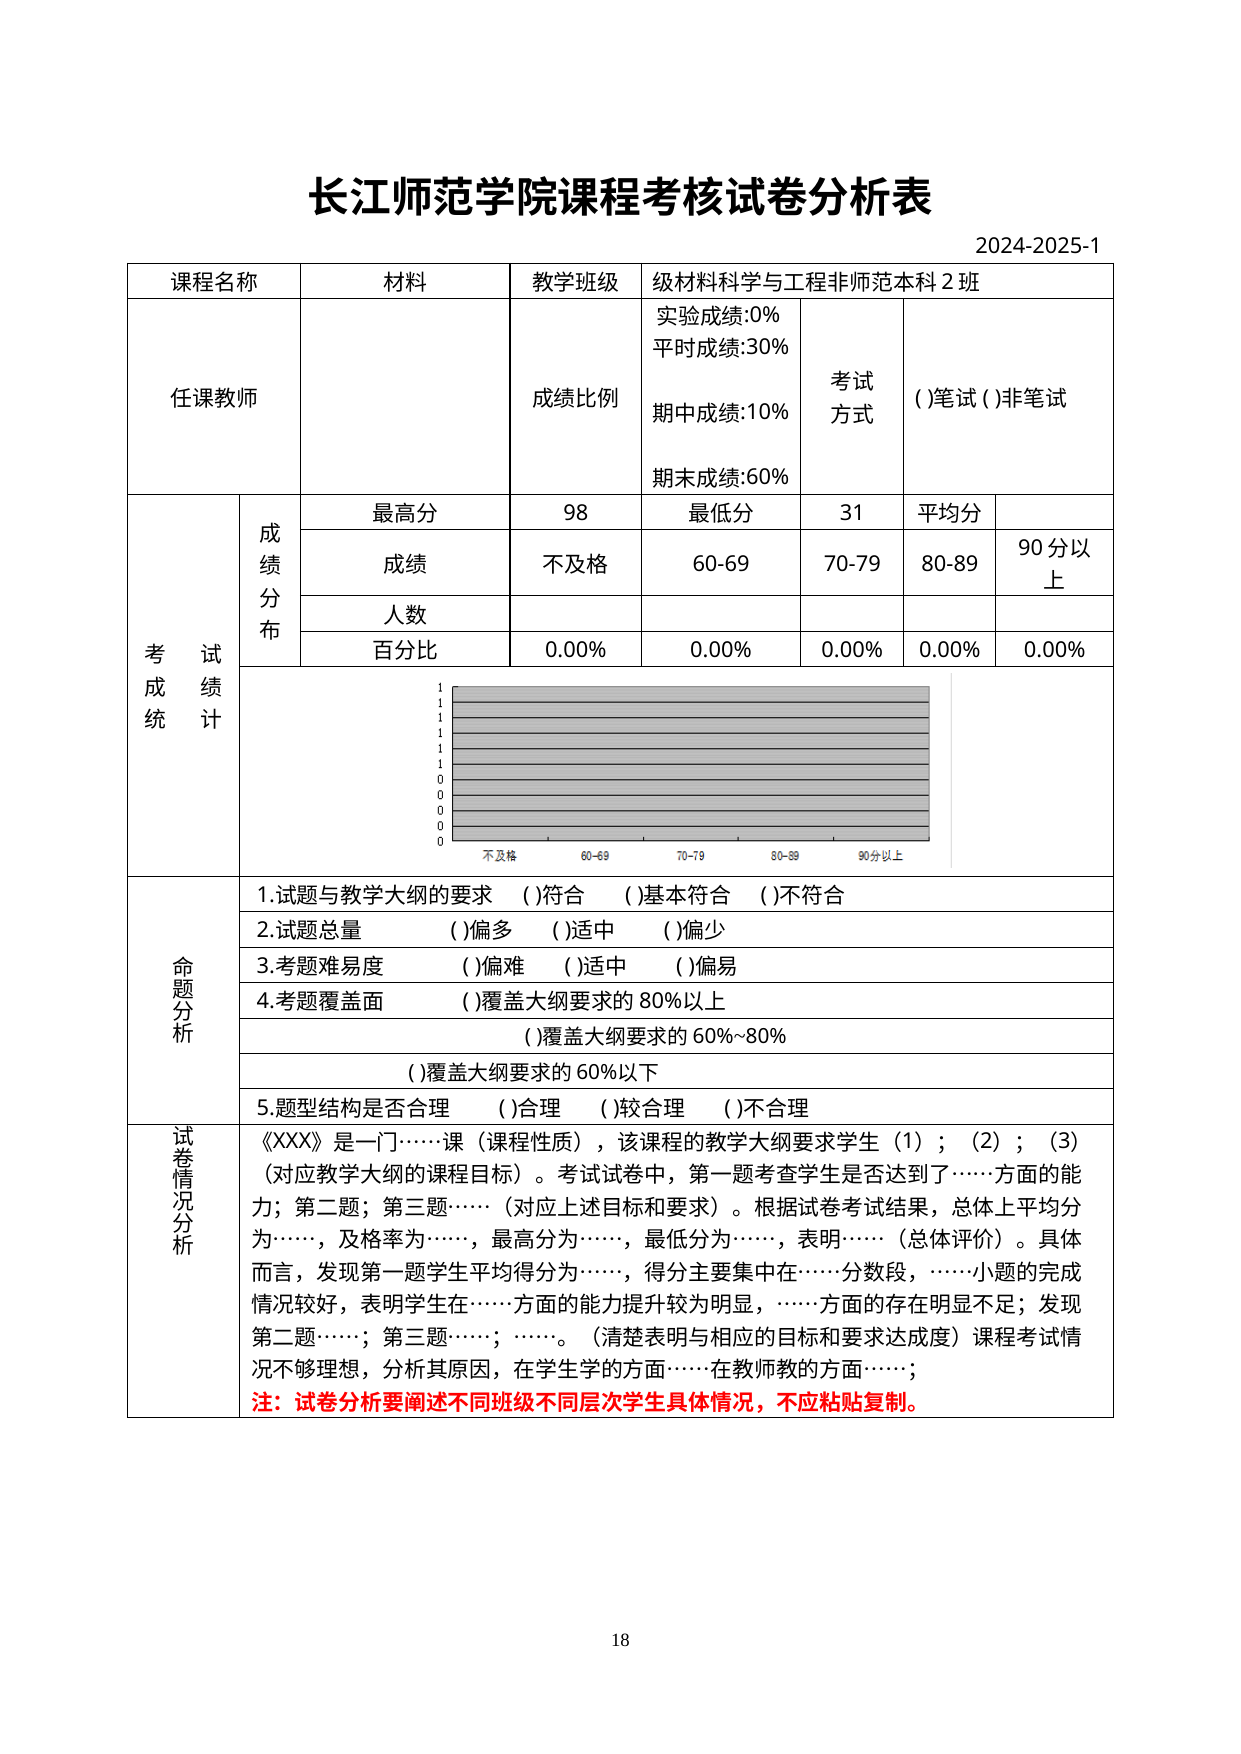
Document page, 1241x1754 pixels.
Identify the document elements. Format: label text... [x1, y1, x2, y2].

table_cell 4.考题覆盖面 ( )覆盖大纲要求的80%以上 [240, 983, 1113, 1017]
table_cell 70-79 [801, 530, 903, 595]
table_cell 80-89 [904, 530, 995, 595]
table_cell [301, 299, 509, 494]
table_cell 最低分 [642, 495, 800, 529]
table_cell 最高分 [301, 495, 509, 529]
table_cell 0.00% [642, 632, 800, 666]
table_cell 5.题型结构是否合理 ( )合理 ( )较合理 ( )不合理 [240, 1089, 1113, 1124]
table_cell 2.试题总量 ( )偏多 ( )适中 ( )偏少 [240, 912, 1113, 947]
table_cell 教学班级 [511, 264, 641, 298]
table_cell [996, 596, 1113, 631]
table_cell [904, 596, 995, 631]
table_cell 平均分 [904, 495, 995, 529]
table_cell 课程名称 [128, 264, 300, 298]
table_cell 命题分析 [128, 877, 239, 1124]
table_cell 成绩比例 [511, 299, 641, 494]
table_cell ( )笔试 ( )非笔试 [904, 299, 1113, 494]
table_cell 3.考题难易度 ( )偏难 ( )适中 ( )偏易 [240, 948, 1113, 982]
table_cell [240, 667, 1113, 876]
table_cell ( )覆盖大纲要求的60%~80% [240, 1019, 1113, 1053]
table_cell 60-69 [642, 530, 800, 595]
table_cell 《XXX》是一门……课（课程性质），该课程的教学大纲要求学生（1）；（2）；（3）（对应教学大纲的课程目标）。考试试卷中，第一题考查学生是否达到了……方面的能力；第二题；第三题……（对应上述目标和要求）。根据试卷考试结果，总体上平均分为……，及格率为……，最高分为……，最低分为……，表明……（总体评价）。具体而言，发现第一题学生平均得分为……，得分主要集中在……分数段，……小题的完成情况较好，表明学生在……方面的能力提升较为明显，……方面的存在明显不足；发现第二题……；第三题……；……。（清楚表明与相应的目标和要求达成度）课程考试情况不够理想，分析其原因，在学生学的方面……在教师教的方面……； 注：试卷分析要阐述不同班级不同层次学生具体情况，不应粘贴复制。 [240, 1125, 1113, 1417]
table_cell 材料 [301, 264, 509, 298]
table_cell 考试 方式 [801, 299, 903, 494]
table_cell [996, 495, 1113, 529]
table_cell 百分比 [301, 632, 509, 666]
table_cell 考 试 成 绩 统 计 [128, 495, 239, 876]
table_cell 成绩 [301, 530, 509, 595]
table_cell [511, 596, 641, 631]
table_cell ( )覆盖大纲要求的60%以下 [240, 1054, 1113, 1088]
table_cell 不及格 [511, 530, 641, 595]
table_cell [801, 596, 903, 631]
table_cell 成绩分布 [240, 495, 300, 666]
table_header 长江师范学院课程考核试卷分析表 [127, 162, 1113, 227]
table_cell 0.00% [511, 632, 641, 666]
table_cell 31 [801, 495, 903, 529]
table_cell 任课教师 [128, 299, 300, 494]
table_cell 98 [511, 495, 641, 529]
table_cell 90分以上 [996, 530, 1113, 595]
table_cell 0.00% [996, 632, 1113, 666]
table_cell 人数 [301, 596, 509, 631]
table_cell [642, 596, 800, 631]
table_cell 2024-2025-1 [127, 227, 1113, 262]
picture [401, 673, 952, 868]
table_cell 级材料科学与工程非师范本科2班 [642, 264, 1113, 298]
table_cell 试卷情况分析 [128, 1125, 239, 1417]
table_cell 0.00% [801, 632, 903, 666]
table_cell 1.试题与教学大纲的要求 ( )符合 ( )基本符合 ( )不符合 [240, 877, 1113, 911]
table_cell 实验成绩:0% 平时成绩:30% 期中成绩:10% 期末成绩:60% [642, 299, 800, 494]
table_cell 0.00% [904, 632, 995, 666]
